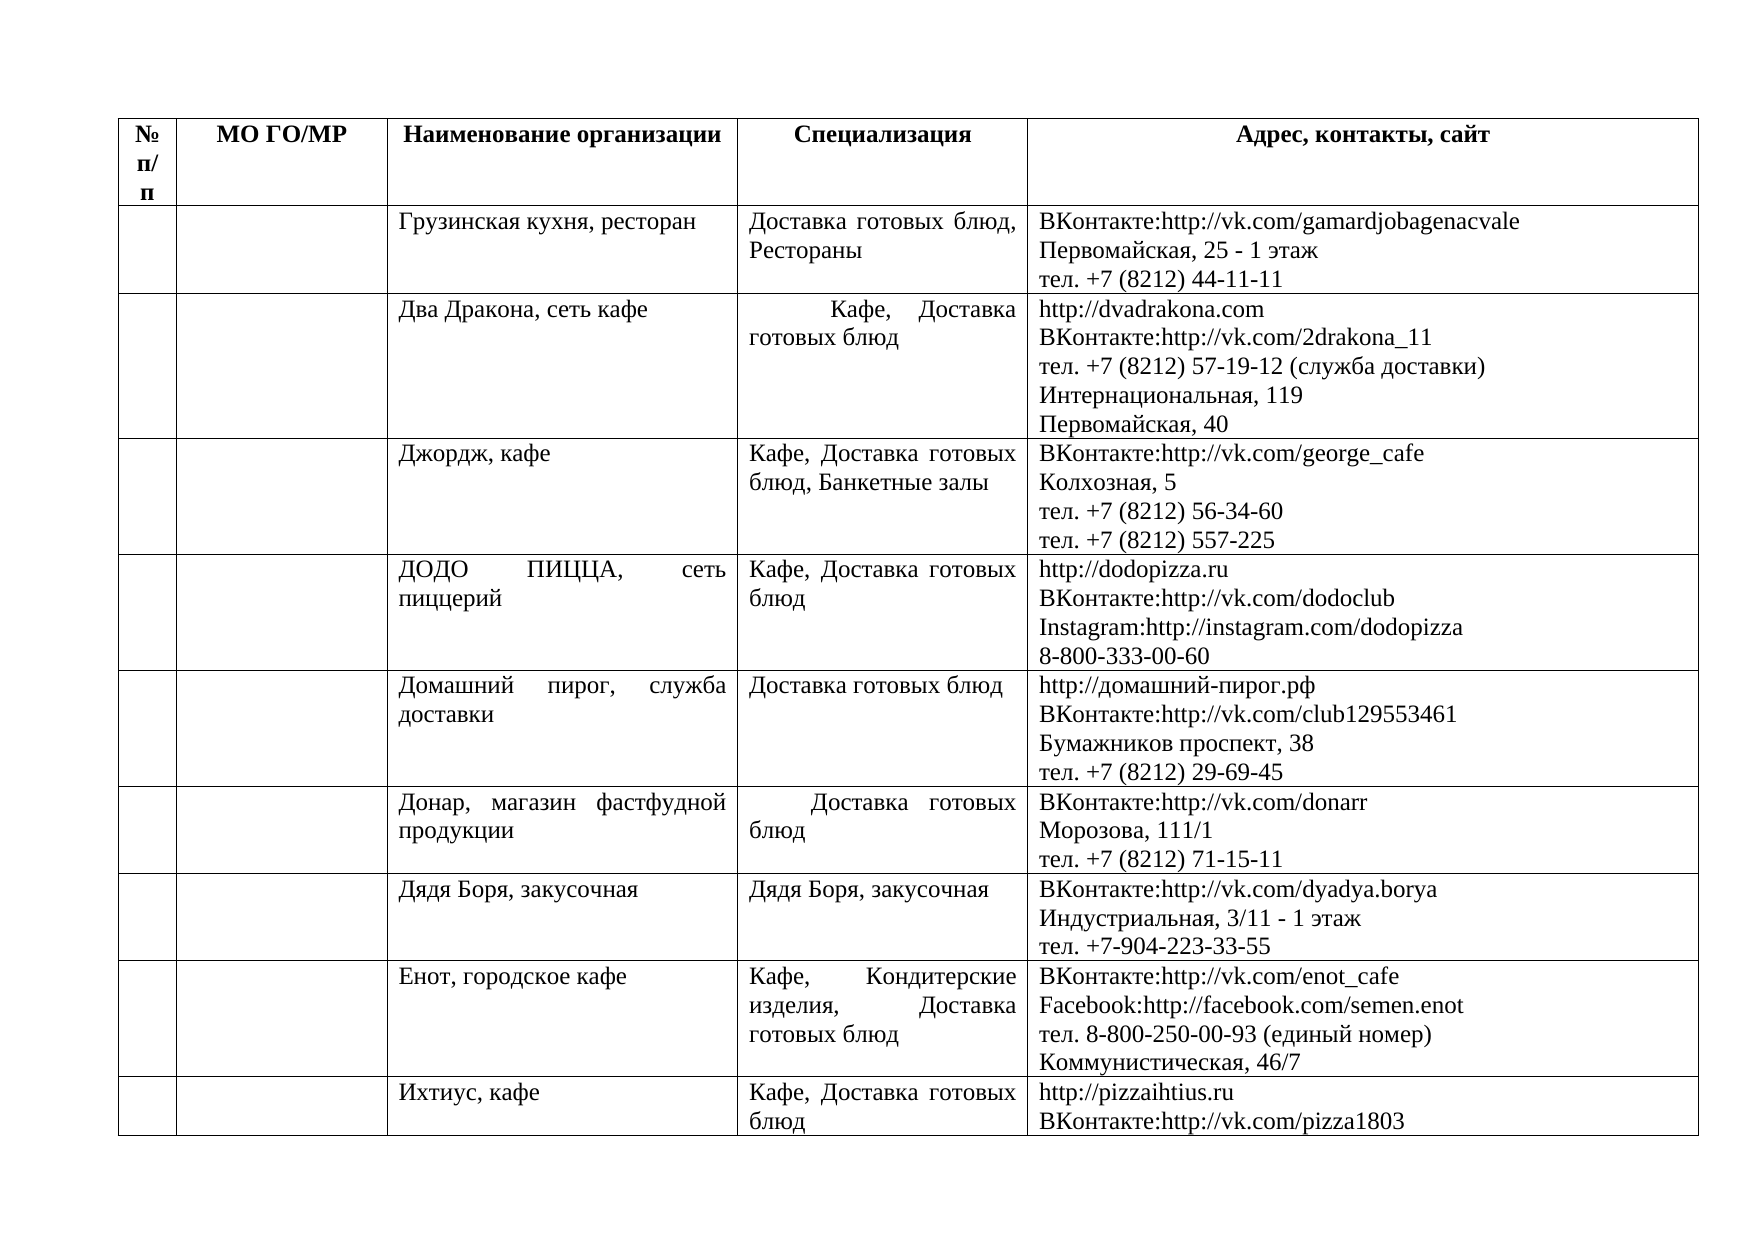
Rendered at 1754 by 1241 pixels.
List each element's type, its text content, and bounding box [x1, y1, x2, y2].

table_cell Енот, городское кафе [388, 961, 737, 1076]
table_cell [177, 1077, 387, 1135]
table_cell Кафе, Кондитерские изделия, Доставка готовых блюд [738, 961, 1027, 1076]
table_cell [177, 671, 387, 786]
table_cell Дядя Боря, закусочная [388, 874, 737, 960]
table_cell [177, 439, 387, 553]
table_cell http://dvadrakona.com ВКонтакте:http://vk.com/2drakona_11 тел. +7 (8212) 57-19-12 (служба доставки) Интернациональная, 119 Первомайская, 40 [1028, 294, 1698, 437]
table_cell [119, 961, 176, 1076]
table_cell Кафе, Доставка готовых блюд [738, 1077, 1027, 1135]
table_cell ВКонтакте:http://vk.com/donarr Морозова, 111/1 тел. +7 (8212) 71-15-11 [1028, 787, 1698, 873]
table_cell [177, 555, 387, 669]
table_cell ВКонтакте:http://vk.com/gamardjobagenacvale Первомайская, 25 - 1 этаж тел. +7 (8212) 44-11-11 [1028, 206, 1698, 293]
table_cell [119, 874, 176, 960]
table_cell http://домашний-пирог.рф ВКонтакте:http://vk.com/club129553461 Бумажников проспект, 38 тел. +7 (8212) 29-69-45 [1028, 671, 1698, 786]
table_cell [119, 206, 176, 293]
table_cell Ихтиус, кафе [388, 1077, 737, 1135]
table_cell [1028, 1077, 1698, 1135]
table_cell Доставка готовых блюд, Рестораны [738, 206, 1027, 293]
table_cell Доставка готовых блюд [738, 671, 1027, 786]
table_cell Донар, магазин фастфудной продукции [388, 787, 737, 873]
table_cell Джордж, кафе [388, 439, 737, 553]
table_cell ВКонтакте:http://vk.com/dyadya.borya Индустриальная, 3/11 - 1 этаж тел. +7-904-223-33-55 [1028, 874, 1698, 960]
table_cell [119, 294, 176, 437]
table_cell [119, 1077, 176, 1135]
table_cell [177, 787, 387, 873]
table_cell [177, 961, 387, 1076]
table_cell [119, 439, 176, 553]
table_cell [119, 671, 176, 786]
table_cell [177, 206, 387, 293]
table_cell ВКонтакте:http://vk.com/george_cafe Колхозная, 5 тел. +7 (8212) 56-34-60 тел. +7 (8212) 557-225 [1028, 439, 1698, 553]
table_cell Доставка готовых блюд [738, 787, 1027, 873]
table_cell Кафе, Доставка готовых блюд [738, 294, 1027, 437]
table_cell [177, 294, 387, 437]
table_header Наименование организации [388, 119, 737, 205]
table_cell Кафе, Доставка готовых блюд [738, 555, 1027, 669]
table_cell ВКонтакте:http://vk.com/enot_cafe Facebook:http://facebook.com/semen.enot тел. 8-800-250-00-93 (единый номер) Коммунистическая, 46/7 [1028, 961, 1698, 1076]
table_header № п/п [119, 119, 176, 205]
table_header МО ГО/МР [177, 119, 387, 205]
table_cell [119, 555, 176, 669]
table_cell Домашний пирог, служба доставки [388, 671, 737, 786]
table_cell Кафе, Доставка готовых блюд, Банкетные залы [738, 439, 1027, 553]
table_cell Дядя Боря, закусочная [738, 874, 1027, 960]
table_cell [119, 787, 176, 873]
table_cell Два Дракона, сеть кафе [388, 294, 737, 437]
table_cell http://dodopizza.ru ВКонтакте:http://vk.com/dodoclub Instagram:http://instagram.com/dodopizza 8-800-333-00-60 [1028, 555, 1698, 669]
table_cell [177, 874, 387, 960]
table_cell Грузинская кухня, ресторан [388, 206, 737, 293]
table_header Адрес, контакты, сайт [1028, 119, 1698, 205]
table_header Специализация [738, 119, 1027, 205]
table_cell ДОДО ПИЦЦА, сеть пиццерий [388, 555, 737, 669]
